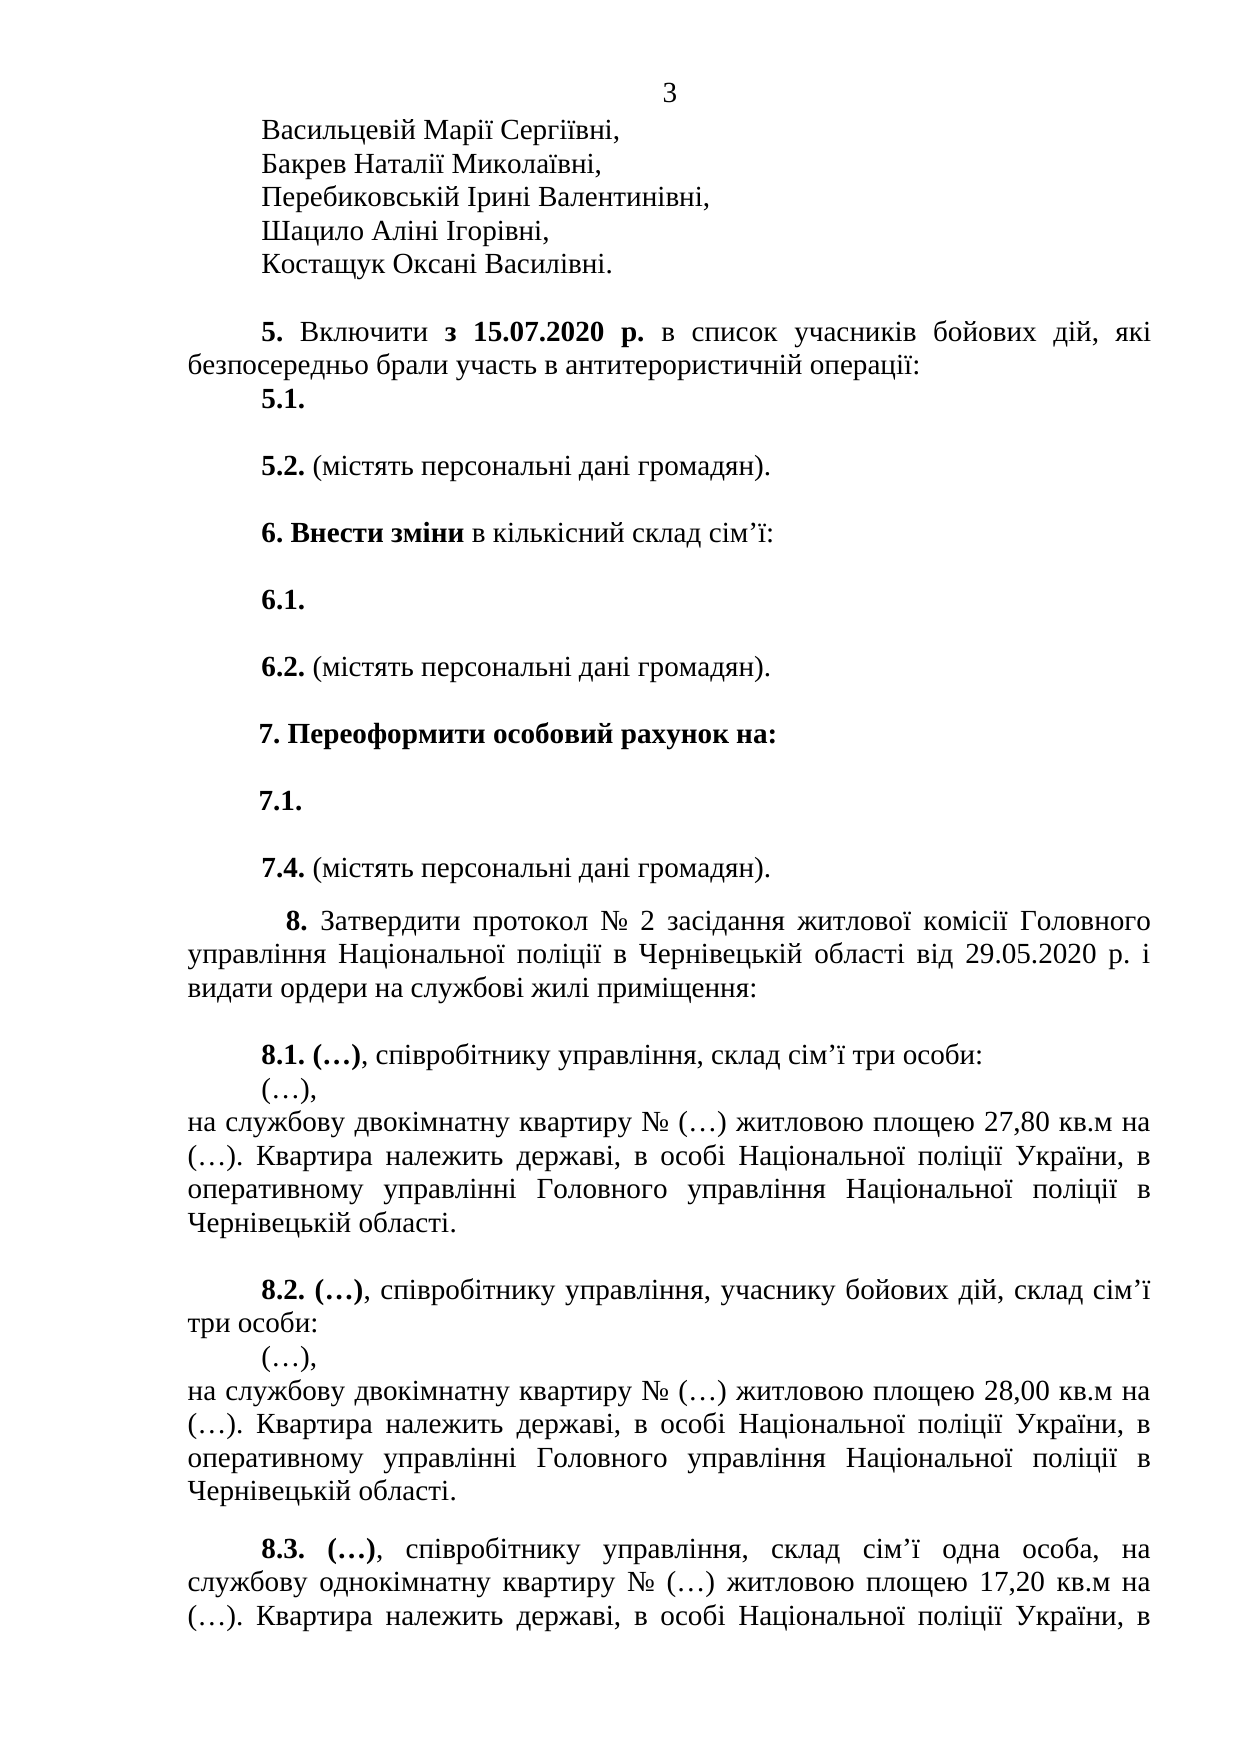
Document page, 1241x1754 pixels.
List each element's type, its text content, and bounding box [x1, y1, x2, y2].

text (…), [187, 1339, 1152, 1373]
text 8.2. (…), співробітнику управління, учаснику бойових дій, склад сім’ї три особи: [187, 1272, 1152, 1339]
text 8.1. (…), співробітнику управління, склад сім’ї три особи: [187, 1037, 1152, 1071]
text Шацило Аліні Ігорівні, [187, 213, 1152, 247]
text 7.1. [187, 783, 1152, 817]
text 5.2. (містять персональні дані громадян). [187, 448, 1152, 481]
text 6.1. [187, 582, 1152, 616]
text Васильцевій Марії Сергіївні, [187, 112, 1152, 146]
text 6. Внести зміни в кількісний склад сім’ї: [187, 515, 1152, 548]
text на службову двокімнатну квартиру № (…) житловою площею 27,80 кв.м на (…). Квартира належить державі, в особі Національної поліції України, в оперативному управлінні Головного управління Національної поліції в Чернівецькій області. [187, 1104, 1152, 1238]
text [187, 1531, 1152, 1631]
text на службову двокімнатну квартиру № (…) житловою площею 28,00 кв.м на (…). Квартира належить державі, в особі Національної поліції України, в оперативному управлінні Головного управління Національної поліції в Чернівецькій області. [187, 1373, 1152, 1507]
text 7.4. (містять персональні дані громадян). [187, 850, 1152, 884]
text 5. Включити з 15.07.2020 р. в список учасників бойових дій, які безпосередньо брали участь в антитерористичній операції: [187, 314, 1152, 381]
text 8. Затвердити протокол № 2 засідання житлової комісії Головного управління Національної поліції в Чернівецькій області від 29.05.2020 р. і видати ордери на службові жилі приміщення: [187, 903, 1152, 1004]
text Костащук Оксані Василівні. [187, 247, 1152, 280]
text 7. Переоформити особовий рахунок на: [187, 716, 1152, 750]
text 6.2. (містять персональні дані громадян). [187, 649, 1152, 683]
text Бакрев Наталії Миколаївні, [187, 146, 1152, 179]
text Перебиковській Ірині Валентинівні, [187, 179, 1152, 213]
text (…), [187, 1071, 1152, 1104]
text 5.1. [187, 381, 1152, 414]
